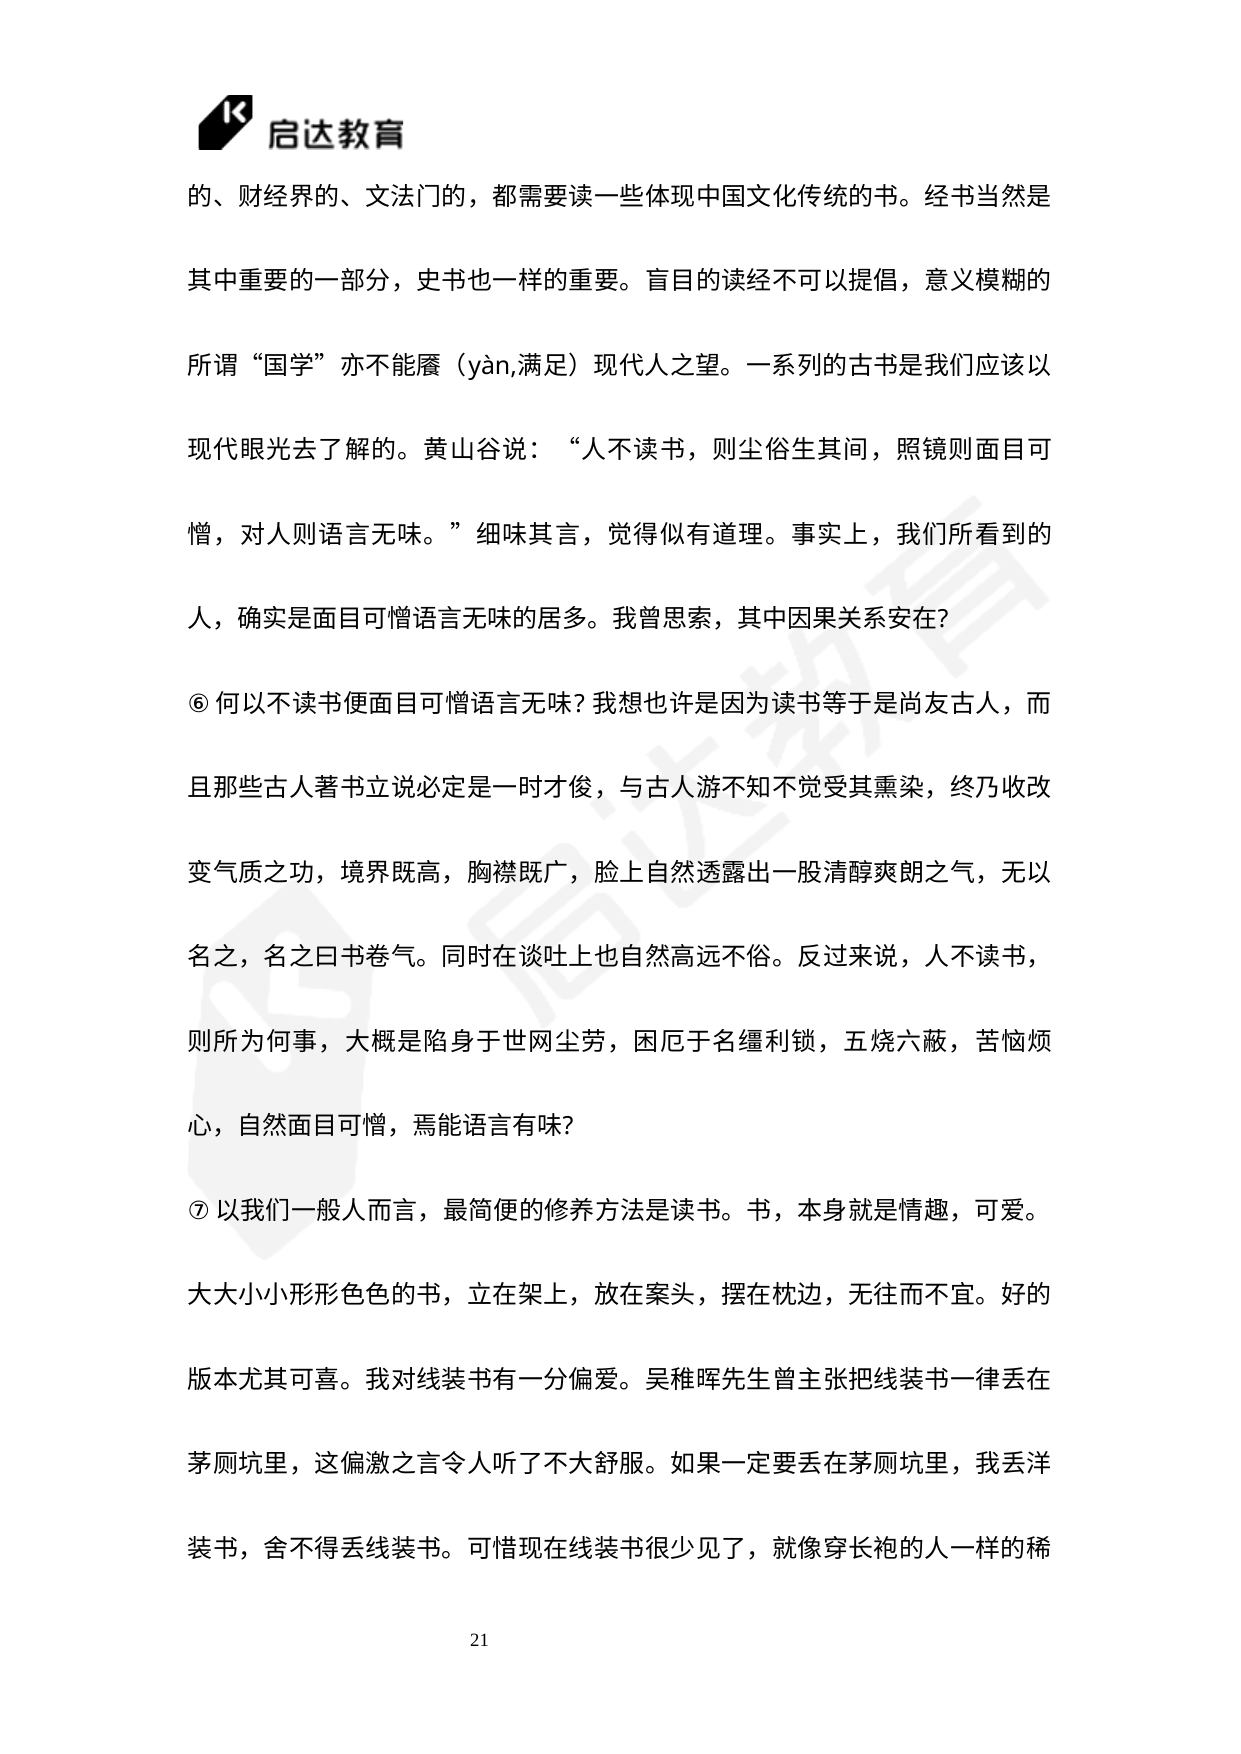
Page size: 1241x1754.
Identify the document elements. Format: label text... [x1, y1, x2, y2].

picture [198, 95, 404, 150]
